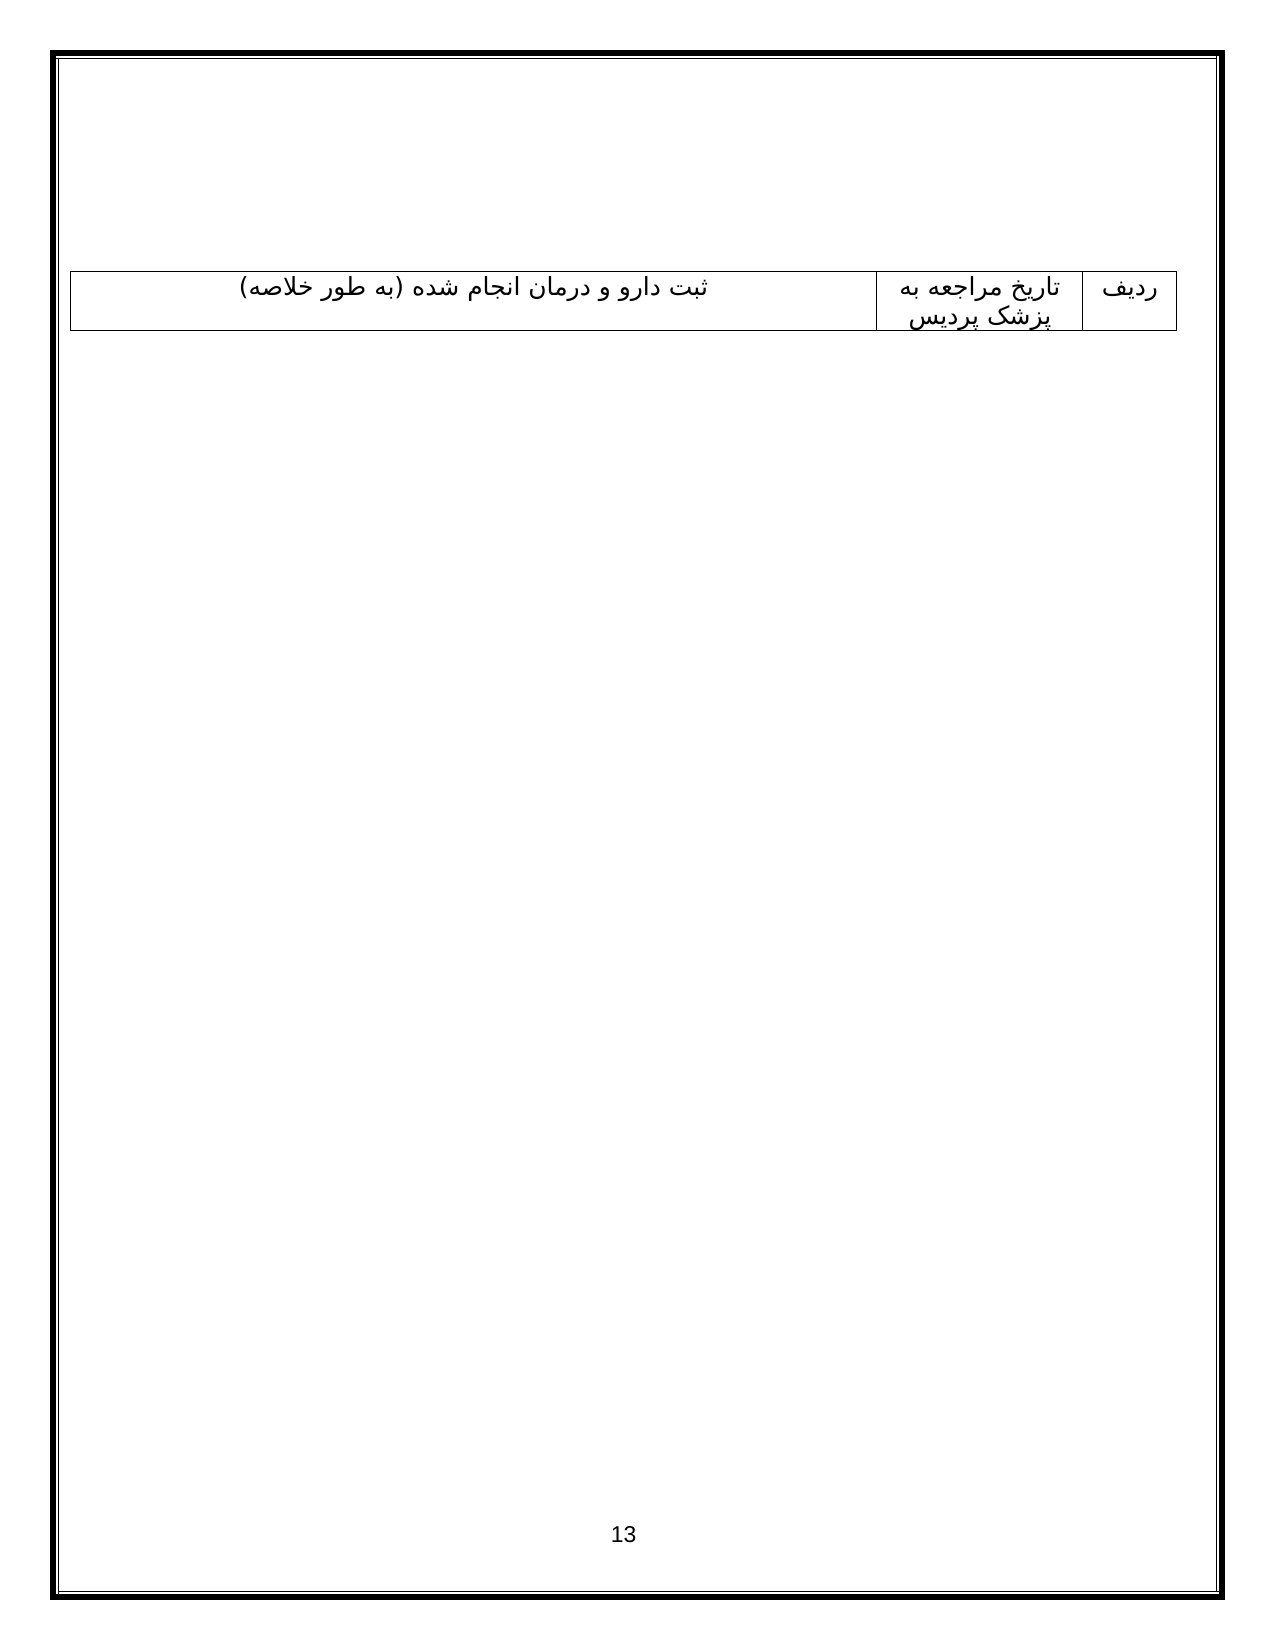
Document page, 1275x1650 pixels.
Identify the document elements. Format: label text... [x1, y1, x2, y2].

table_header ردیف [1083, 272, 1176, 330]
table_header تاریخ مراجعه به پزشک پردیس [877, 272, 1082, 330]
table_header ثبت دارو و درمان انجام شده (به طور خلاصه) [71, 272, 876, 330]
